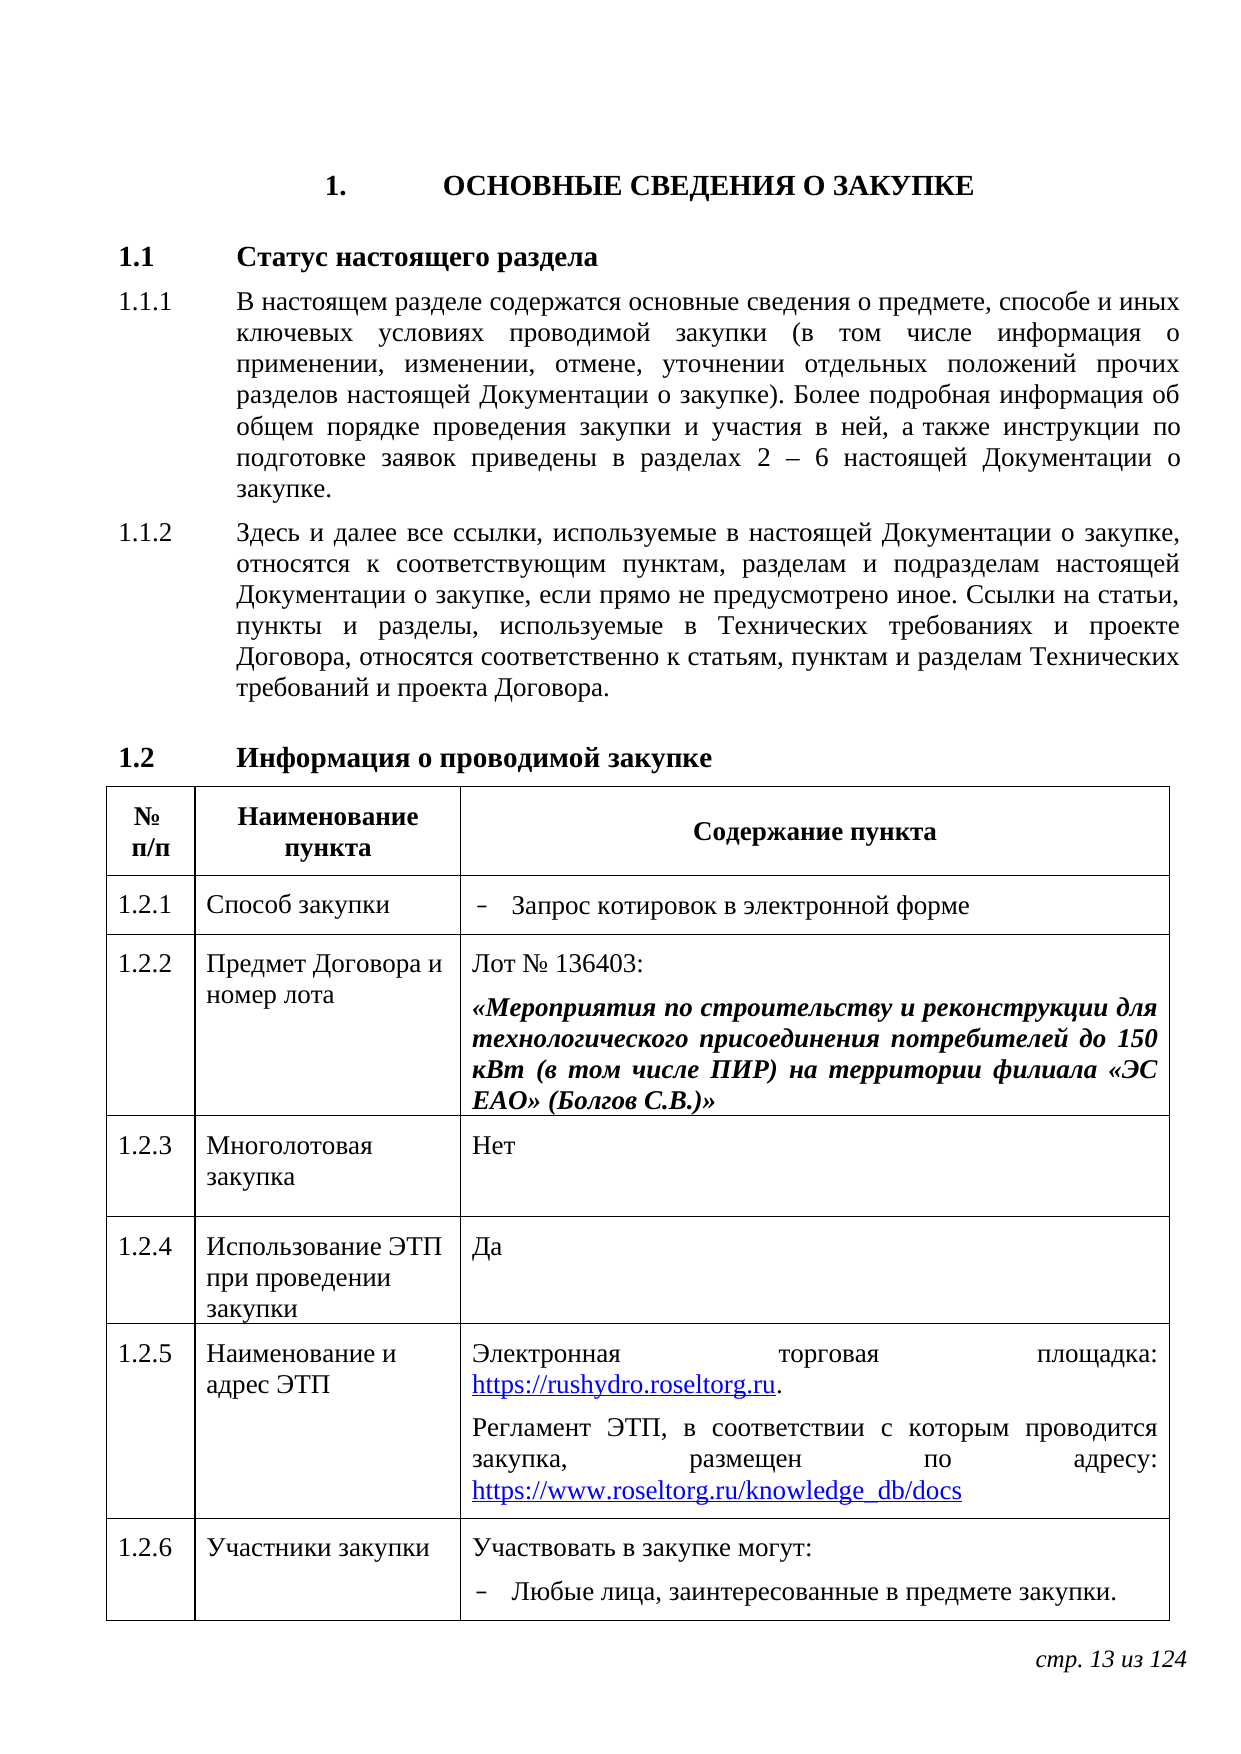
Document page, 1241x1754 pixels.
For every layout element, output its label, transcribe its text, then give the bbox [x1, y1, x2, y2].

list В настоящем разделе содержатся основные сведения о предмете, способе и иных ключевых условиях проводимой закупки (в том числе информация о применении, изменении, отмене, уточнении отдельных положений прочих разделов настоящей Документации о закупке). Более подробная информация об общем порядке проведения закупки и участия в ней, а также инструкции по подготовке заявок приведены в разделах 2 – 6 настоящей Документации о закупке. [118, 285, 1181, 503]
subtitle Информация о проводимой закупке [118, 740, 1181, 774]
table_header Содержание пункта [461, 787, 1169, 874]
subtitle ОСНОВНЫЕ СВЕДЕНИЯ О ЗАКУПКЕ [118, 168, 1181, 202]
table_cell [107, 1116, 194, 1216]
table_cell Участники закупки [196, 1519, 460, 1620]
table_cell [107, 876, 194, 933]
table_cell Способ закупки [196, 876, 460, 933]
table_cell Многолотовая закупка [196, 1116, 460, 1216]
table_cell [107, 935, 194, 1115]
subtitle Статус настоящего раздела [118, 239, 1181, 273]
table_header Наименование пункта [196, 787, 460, 874]
table_cell Электронная торговая площадка: https://rushydro.roseltorg.ru. Регламент ЭТП, в соответствии с которым проводится закупка, размещен по адресу: https://www.roseltorg.ru/knowledge_db/docs [461, 1324, 1169, 1517]
table_header № п/п [107, 787, 194, 874]
table_cell [107, 1217, 194, 1323]
table_cell Запрос котировок в электронной форме [461, 876, 1169, 933]
table_cell Предмет Договора и номер лота [196, 935, 460, 1115]
table_cell Нет [461, 1116, 1169, 1216]
table_cell Участвовать в закупке могут: Любые лица, заинтересованные в предмете закупки. [461, 1519, 1169, 1620]
text Здесь и далее все ссылки, используемые в настоящей Документации о закупке, относятся к соответствующим пунктам, разделам и подразделам настоящей Документации о закупке, если прямо не предусмотрено иное. Ссылки на статьи, пункты и разделы, используемые в Технических требованиях и проекте Договора, относятся соответственно к статьям, пунктам и разделам Технических требований и проекта Договора. [118, 516, 1181, 703]
table_cell Использование ЭТП при проведении закупки [196, 1217, 460, 1323]
table_cell [107, 1324, 194, 1517]
table_cell Лот № 136403: «Мероприятия по строительству и реконструкции для технологического присоединения потребителей до 150 кВт (в том числе ПИР) на территории филиала «ЭС ЕАО» (Болгов С.В.)» [461, 935, 1169, 1115]
table_cell Наименование и адрес ЭТП [196, 1324, 460, 1517]
table_cell Да [461, 1217, 1169, 1323]
table_cell [107, 1519, 194, 1620]
